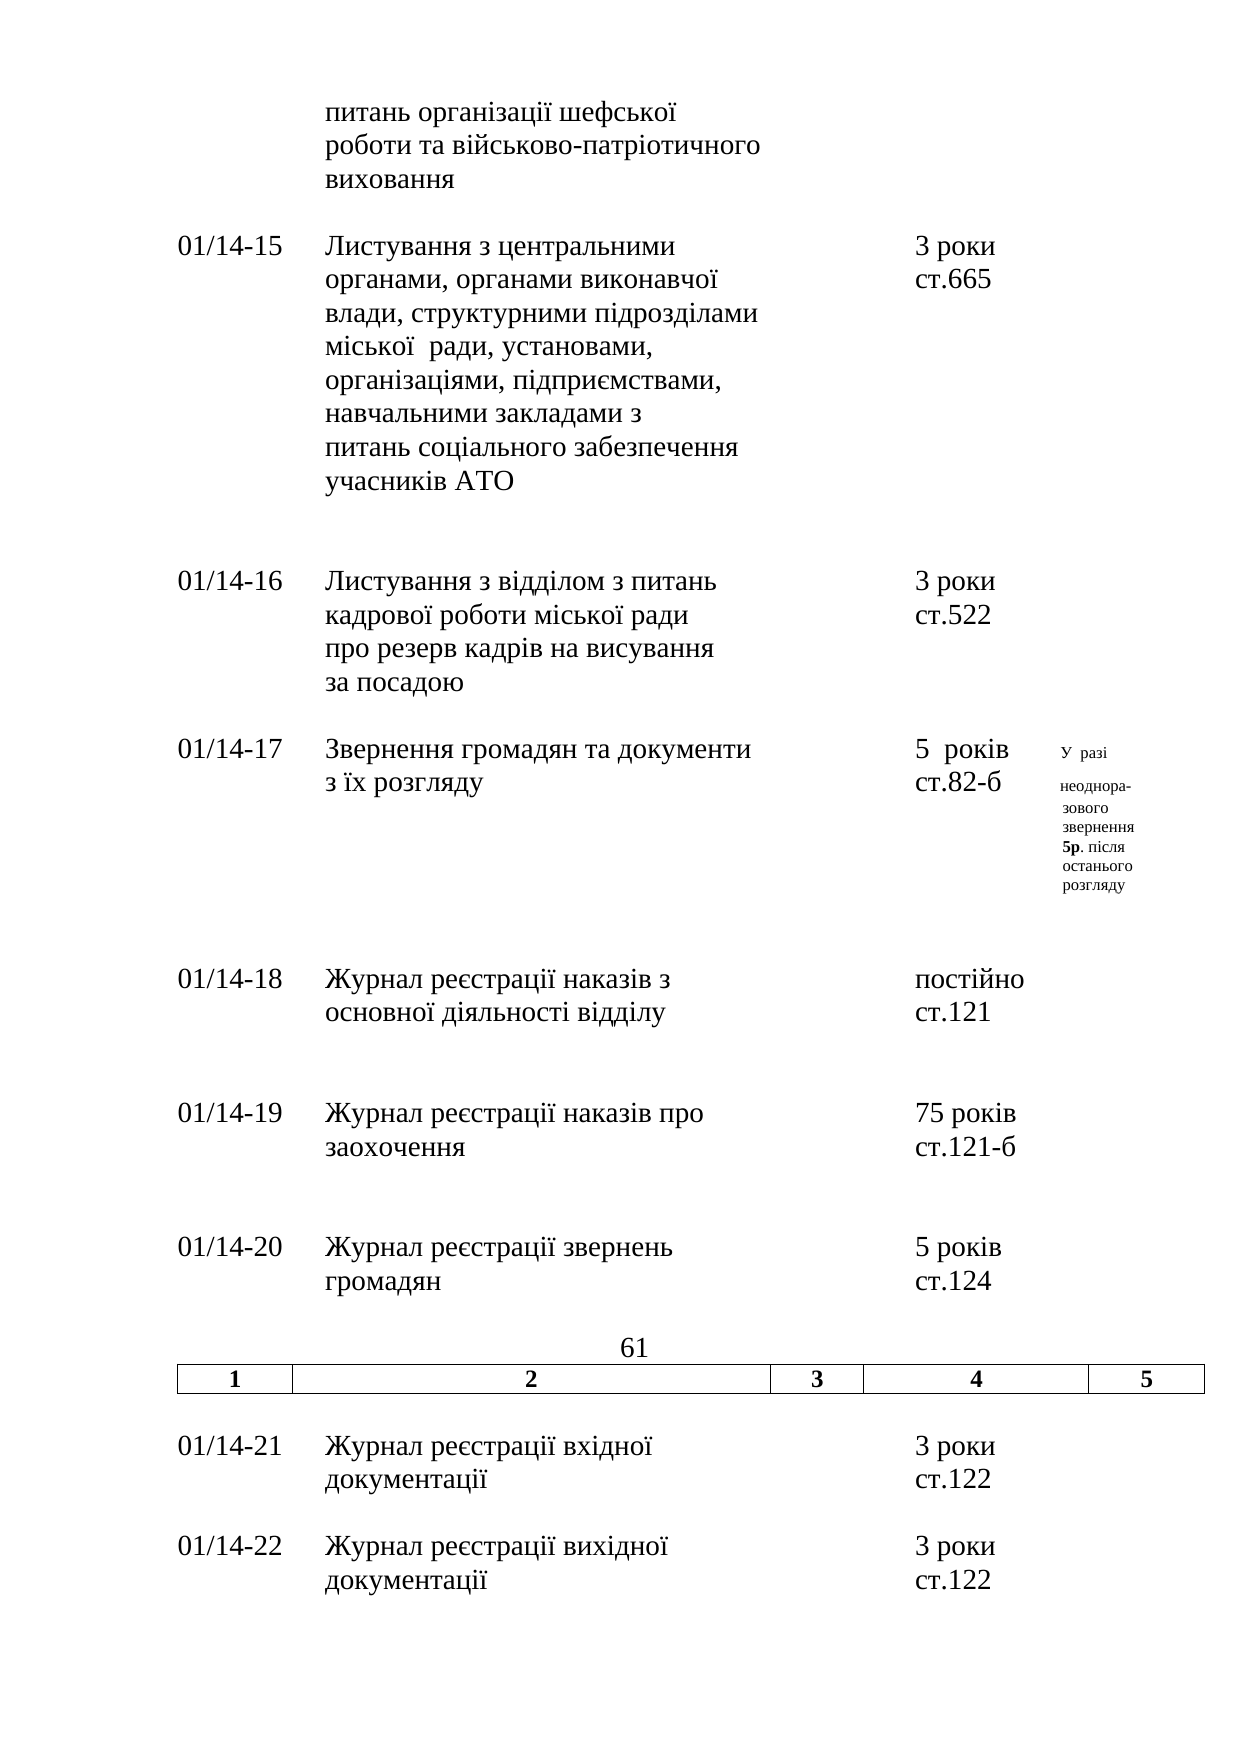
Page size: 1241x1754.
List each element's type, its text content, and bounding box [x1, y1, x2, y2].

text останього [177, 856, 1152, 875]
text 01/14-18 Журнал реєстрації наказів з постійно [177, 961, 1152, 994]
text 01/14-15 Листування з центральними 3 роки [177, 228, 1152, 261]
text 5р. після [177, 836, 1152, 856]
text учасників АТО [177, 463, 1152, 496]
text органами, органами виконавчої ст.665 [177, 261, 1152, 295]
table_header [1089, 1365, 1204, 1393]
text питань соціального забезпечення [177, 429, 1152, 463]
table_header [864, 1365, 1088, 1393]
text 01/14-19 Журнал реєстрації наказів про 75 років [177, 1095, 1152, 1129]
text з їх розгляду ст.82-б неоднора- [177, 764, 1152, 798]
text за посадою [177, 664, 1152, 697]
text міської ради, установами, [177, 328, 1152, 362]
text кадрової роботи міської ради ст.522 [177, 597, 1152, 630]
text навчальними закладами з [177, 396, 1152, 429]
text зового [177, 798, 1152, 817]
text питань організації шефської [177, 94, 1152, 127]
text 01/14-20 Журнал реєстрації звернень 5 років [177, 1229, 1152, 1263]
text документації ст.122 [177, 1562, 1152, 1596]
text 01/14-17 Звернення громадян та документи 5 років У разі [177, 731, 1152, 764]
text 01/14-22 Журнал реєстрації вихідної 3 роки [177, 1528, 1152, 1562]
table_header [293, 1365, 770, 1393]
text документації ст.122 [177, 1461, 1152, 1495]
text організаціями, підприємствами, [177, 362, 1152, 396]
text 01/14-21 Журнал реєстрації вхідної 3 роки [177, 1428, 1152, 1461]
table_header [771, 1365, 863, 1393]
text громадян ст.124 [177, 1263, 1152, 1296]
text про резерв кадрів на висування [177, 630, 1152, 664]
text влади, структурними підрозділами [177, 295, 1152, 328]
text основної діяльності відділу ст.121 [177, 994, 1152, 1028]
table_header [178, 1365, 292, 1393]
text 01/14-16 Листування з відділом з питань 3 роки [177, 563, 1152, 597]
text виховання [177, 161, 1152, 194]
text роботи та військово-патріотичного [177, 127, 1152, 161]
text розгляду [177, 875, 1152, 894]
text 61 [177, 1330, 1152, 1363]
text заохочення ст.121-б [177, 1129, 1152, 1162]
text звернення [177, 817, 1152, 836]
